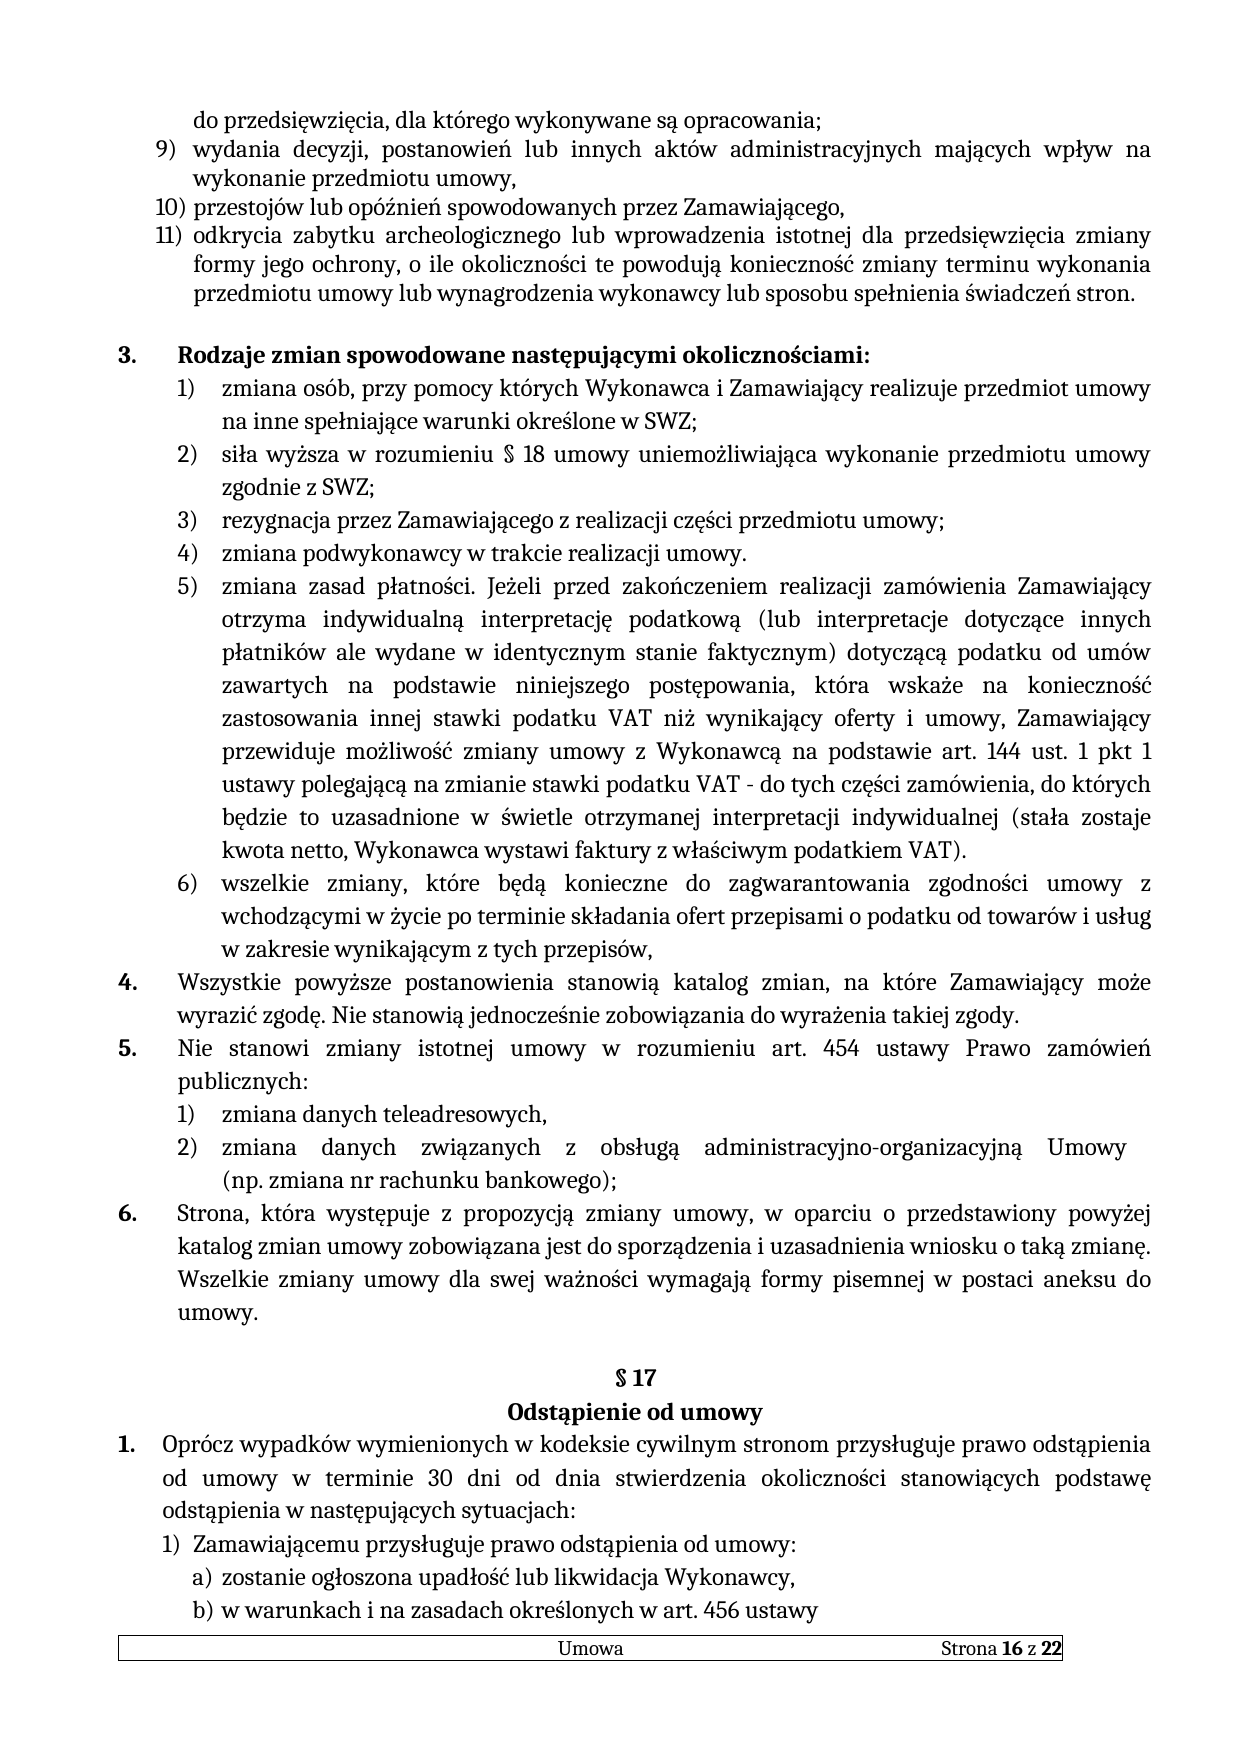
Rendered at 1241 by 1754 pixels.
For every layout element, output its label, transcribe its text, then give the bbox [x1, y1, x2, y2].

list w warunkach i na zasadach określonych w art. 456 ustawy [192, 1596, 1152, 1624]
text § 17 [118, 1364, 1152, 1393]
list odkrycia zabytku archeologicznego lub wprowadzenia istotnej dla przedsięwzięcia zmiany formy jego ochrony, o ile okoliczności te powodują konieczność zmiany terminu wykonania przedmiotu umowy lub wynagrodzenia wykonawcy lub sposobu spełnienia świadczeń stron. [156, 221, 1152, 308]
list Rodzaje zmian spowodowane następującymi okolicznościami: [118, 341, 1152, 369]
list rezygnacja przez Zamawiającego z realizacji części przedmiotu umowy; [177, 506, 1152, 534]
list Oprócz wypadków wymienionych w kodeksie cywilnym stronom przysługuje prawo odstąpienia od umowy w terminie 30 dni od dnia stwierdzenia okoliczności stanowiących podstawę odstąpienia w następujących sytuacjach: [118, 1430, 1152, 1525]
list zmiana zasad płatności. Jeżeli przed zakończeniem realizacji zamówienia Zamawiający otrzyma indywidualną interpretację podatkową (lub interpretacje dotyczące innych płatników ale wydane w identycznym stanie faktycznym) dotyczącą podatku od umów zawartych na podstawie niniejszego postępowania, która wskaże na konieczność zastosowania innej stawki podatku VAT niż wynikający oferty i umowy, Zamawiający przewiduje możliwość zmiany umowy z Wykonawcą na podstawie art. 144 ust. 1 pkt 1 ustawy polegającą na zmianie stawki podatku VAT - do tych części zamówienia, do których będzie to uzasadnione w świetle otrzymanej interpretacji indywidualnej (stała zostaje kwota netto, Wykonawca wystawi faktury z właściwym podatkiem VAT). [177, 572, 1152, 865]
list Nie stanowi zmiany istotnej umowy w rozumieniu art. 454 ustawy Prawo zamówień publicznych: [118, 1034, 1152, 1096]
text Odstąpienie od umowy [118, 1397, 1152, 1426]
list zmiana podwykonawcy w trakcie realizacji umowy. [177, 539, 1152, 568]
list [156, 106, 1152, 135]
list zostanie ogłoszona upadłość lub likwidacja Wykonawcy, [192, 1562, 1152, 1591]
list przestojów lub opóźnień spowodowanych przez Zamawiającego, [156, 193, 1152, 221]
list wszelkie zmiany, które będą konieczne do zagwarantowania zgodności umowy z wchodzącymi w życie po terminie składania ofert przepisami o podatku od towarów i usług w zakresie wynikającym z tych przepisów, [177, 869, 1152, 964]
list Zamawiającemu przysługuje prawo odstąpienia od umowy: [162, 1529, 1152, 1558]
list zmiana danych związanych z obsługą administracyjno-organizacyjną Umowy (np. zmiana nr rachunku bankowego); [177, 1133, 1152, 1195]
list Wszystkie powyższe postanowienia stanowią katalog zmian, na które Zamawiający może wyrazić zgodę. Nie stanowią jednocześnie zobowiązania do wyrażenia takiej zgody. [118, 968, 1152, 1030]
list siła wyższa w rozumieniu § 18 umowy uniemożliwiająca wykonanie przedmiotu umowy zgodnie z SWZ; [177, 440, 1152, 502]
list Strona, która występuje z propozycją zmiany umowy, w oparciu o przedstawiony powyżej katalog zmian umowy zobowiązana jest do sporządzenia i uzasadnienia wniosku o taką zmianę. Wszelkie zmiany umowy dla swej ważności wymagają formy pisemnej w postaci aneksu do umowy. [118, 1199, 1152, 1327]
list wydania decyzji, postanowień lub innych aktów administracyjnych mających wpływ na wykonanie przedmiotu umowy, [156, 135, 1152, 193]
list zmiana danych teleadresowych, [177, 1100, 1152, 1129]
list zmiana osób, przy pomocy których Wykonawca i Zamawiający realizuje przedmiot umowy na inne spełniające warunki określone w SWZ; [177, 374, 1152, 436]
